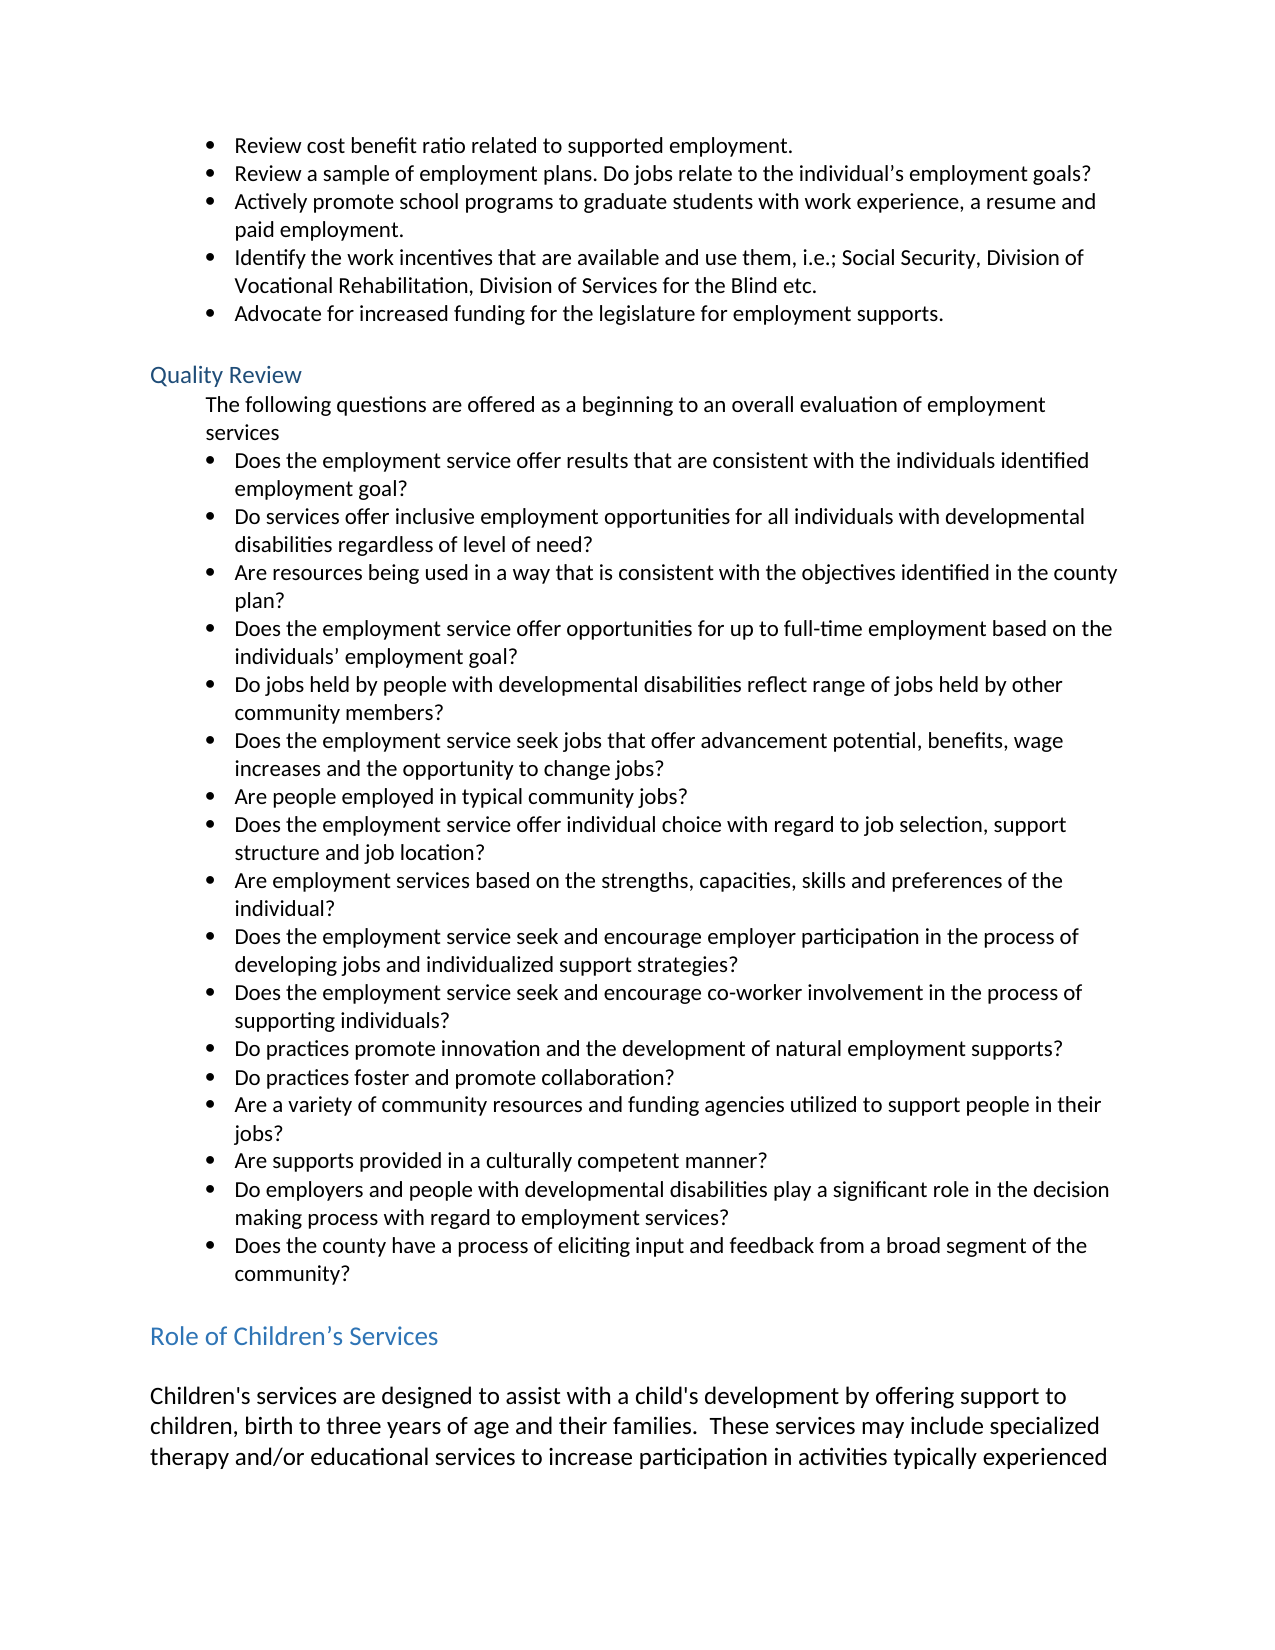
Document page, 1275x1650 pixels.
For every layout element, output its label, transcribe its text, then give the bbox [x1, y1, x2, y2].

list Do jobs held by people with developmental disabilities reflect range of jobs held by other community members? [206, 670, 1125, 726]
list Are people employed in typical community jobs? [206, 782, 1125, 810]
list Are a variety of community resources and funding agencies utilized to support people in their jobs? [206, 1091, 1125, 1147]
list Actively promote school programs to graduate students with work experience, a resume and paid employment. [206, 187, 1125, 243]
list Does the employment service seek and encourage employer participation in the process of developing jobs and individualized support strategies? [206, 922, 1125, 978]
list Does the employment service offer individual choice with regard to job selection, support structure and job location? [206, 810, 1125, 866]
list Do practices promote innovation and the development of natural employment supports? [206, 1034, 1125, 1063]
subtitle Quality Review [150, 359, 1125, 390]
list Review a sample of employment plans. Do jobs relate to the individual’s employment goals? [206, 159, 1125, 187]
text The following questions are offered as a beginning to an overall evaluation of employment services [205, 390, 1125, 446]
list Are resources being used in a way that is consistent with the objectives identified in the county plan? [206, 558, 1125, 614]
list Identify the work incentives that are available and use them, i.e.; Social Security, Division of Vocational Rehabilitation, Division of Services for the Blind etc. [206, 243, 1125, 299]
list Do services offer inclusive employment opportunities for all individuals with developmental disabilities regardless of level of need? [206, 502, 1125, 558]
list Review cost benefit ratio related to supported employment. [206, 131, 1125, 159]
subtitle Role of Children’s Services [150, 1319, 1125, 1352]
list Does the employment service offer results that are consistent with the individuals identified employment goal? [206, 446, 1125, 502]
list Does the employment service offer opportunities for up to full-time employment based on the individuals’ employment goal? [206, 614, 1125, 670]
list Do practices foster and promote collaboration? [206, 1063, 1125, 1091]
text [150, 1380, 1125, 1472]
list Do employers and people with developmental disabilities play a significant role in the decision making process with regard to employment services? [206, 1175, 1125, 1231]
list Advocate for increased funding for the legislature for employment supports. [206, 299, 1125, 327]
list Does the employment service seek and encourage co-worker involvement in the process of supporting individuals? [206, 978, 1125, 1034]
list Are employment services based on the strengths, capacities, skills and preferences of the individual? [206, 866, 1125, 922]
list Does the county have a process of eliciting input and feedback from a broad segment of the community? [206, 1231, 1125, 1287]
list Does the employment service seek jobs that offer advancement potential, benefits, wage increases and the opportunity to change jobs? [206, 726, 1125, 782]
list Are supports provided in a culturally competent manner? [206, 1147, 1125, 1175]
